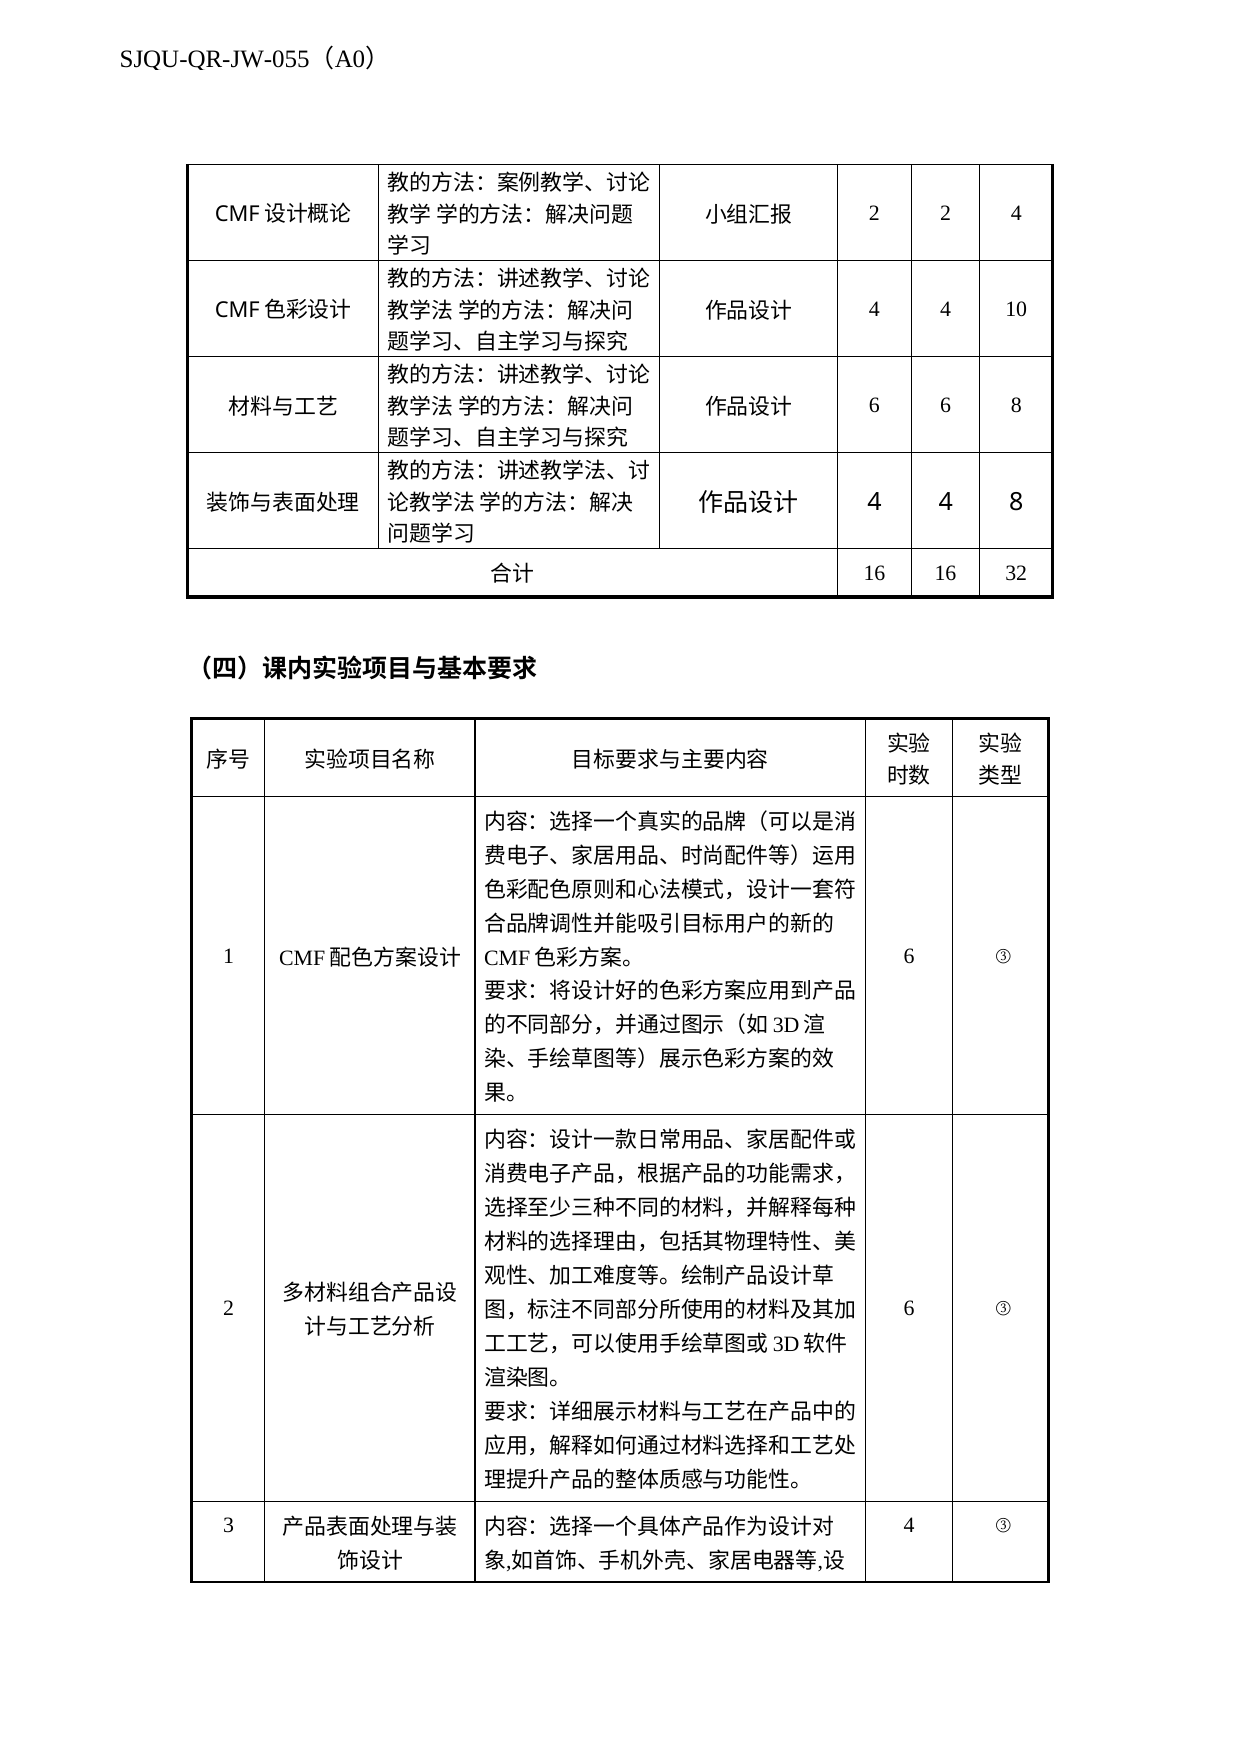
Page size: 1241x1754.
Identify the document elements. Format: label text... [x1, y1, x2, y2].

table_cell 4 [912, 261, 979, 356]
table_cell 装饰与表面处理 [189, 453, 378, 548]
table_header 实验项目名称 [265, 720, 474, 796]
table_cell 教的方法：案例教学、讨论教学 学的方法：解决问题学习 [379, 165, 659, 260]
table_header 序号 [193, 720, 264, 796]
table_cell 教的方法：讲述教学、讨论教学法 学的方法：解决问题学习、自主学习与探究 [379, 357, 659, 452]
table_cell 32 [980, 549, 1051, 595]
table_cell ③ [953, 1502, 1047, 1581]
table_cell 4 [866, 1502, 952, 1581]
table_cell 2 [193, 1115, 264, 1501]
table_cell ③ [953, 1115, 1047, 1501]
table_cell CMF配色方案设计 [265, 797, 474, 1114]
table_cell 6 [838, 357, 911, 452]
table_cell 6 [866, 797, 952, 1114]
table_cell 3 [193, 1502, 264, 1581]
table_cell 8 [980, 453, 1051, 548]
table_cell 合计 [189, 549, 837, 595]
table_cell 产品表面处理与装饰设计 [265, 1502, 474, 1581]
table_cell 作品设计 [660, 261, 837, 356]
table_cell 1 [193, 797, 264, 1114]
table_cell 16 [912, 549, 979, 595]
table_cell 多材料组合产品设计与工艺分析 [265, 1115, 474, 1501]
table_header 实验 时数 [866, 720, 952, 796]
table_header 目标要求与主要内容 [476, 720, 865, 796]
table_cell 内容：设计一款日常用品、家居配件或消费电子产品，根据产品的功能需求，选择至少三种不同的材料，并解释每种材料的选择理由，包括其物理特性、美观性、加工难度等。绘制产品设计草图，标注不同部分所使用的材料及其加工工艺，可以使用手绘草图或3D软件渲染图。 要求：详细展示材料与工艺在产品中的应用，解释如何通过材料选择和工艺处理提升产品的整体质感与功能性。 [476, 1115, 865, 1501]
table_cell 10 [980, 261, 1051, 356]
table_cell 4 [838, 261, 911, 356]
table_cell 材料与工艺 [189, 357, 378, 452]
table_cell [476, 1502, 865, 1581]
table_cell 2 [838, 165, 911, 260]
table_cell 作品设计 [660, 453, 837, 548]
table_cell 作品设计 [660, 357, 837, 452]
text （四）课内实验项目与基本要求 [187, 632, 1053, 700]
table_cell CMF色彩设计 [189, 261, 378, 356]
table_cell 4 [838, 453, 911, 548]
table_cell 小组汇报 [660, 165, 837, 260]
table_cell 教的方法：讲述教学、讨论教学法 学的方法：解决问题学习、自主学习与探究 [379, 261, 659, 356]
table_cell CMF设计概论 [189, 165, 378, 260]
table_cell 6 [866, 1115, 952, 1501]
table_cell 6 [912, 357, 979, 452]
table_cell 2 [912, 165, 979, 260]
table_header 实验 类型 [953, 720, 1047, 796]
table_cell ③ [953, 797, 1047, 1114]
table_cell 4 [912, 453, 979, 548]
table_cell 教的方法：讲述教学法、讨论教学法 学的方法：解决问题学习 [379, 453, 659, 548]
table_cell 内容：选择一个真实的品牌（可以是消费电子、家居用品、时尚配件等）运用色彩配色原则和心法模式，设计一套符合品牌调性并能吸引目标用户的新的CMF色彩方案。 要求：将设计好的色彩方案应用到产品的不同部分，并通过图示（如3D渲染、手绘草图等）展示色彩方案的效果。 [476, 797, 865, 1114]
table_cell 4 [980, 165, 1051, 260]
table_cell 8 [980, 357, 1051, 452]
table_cell 16 [838, 549, 911, 595]
